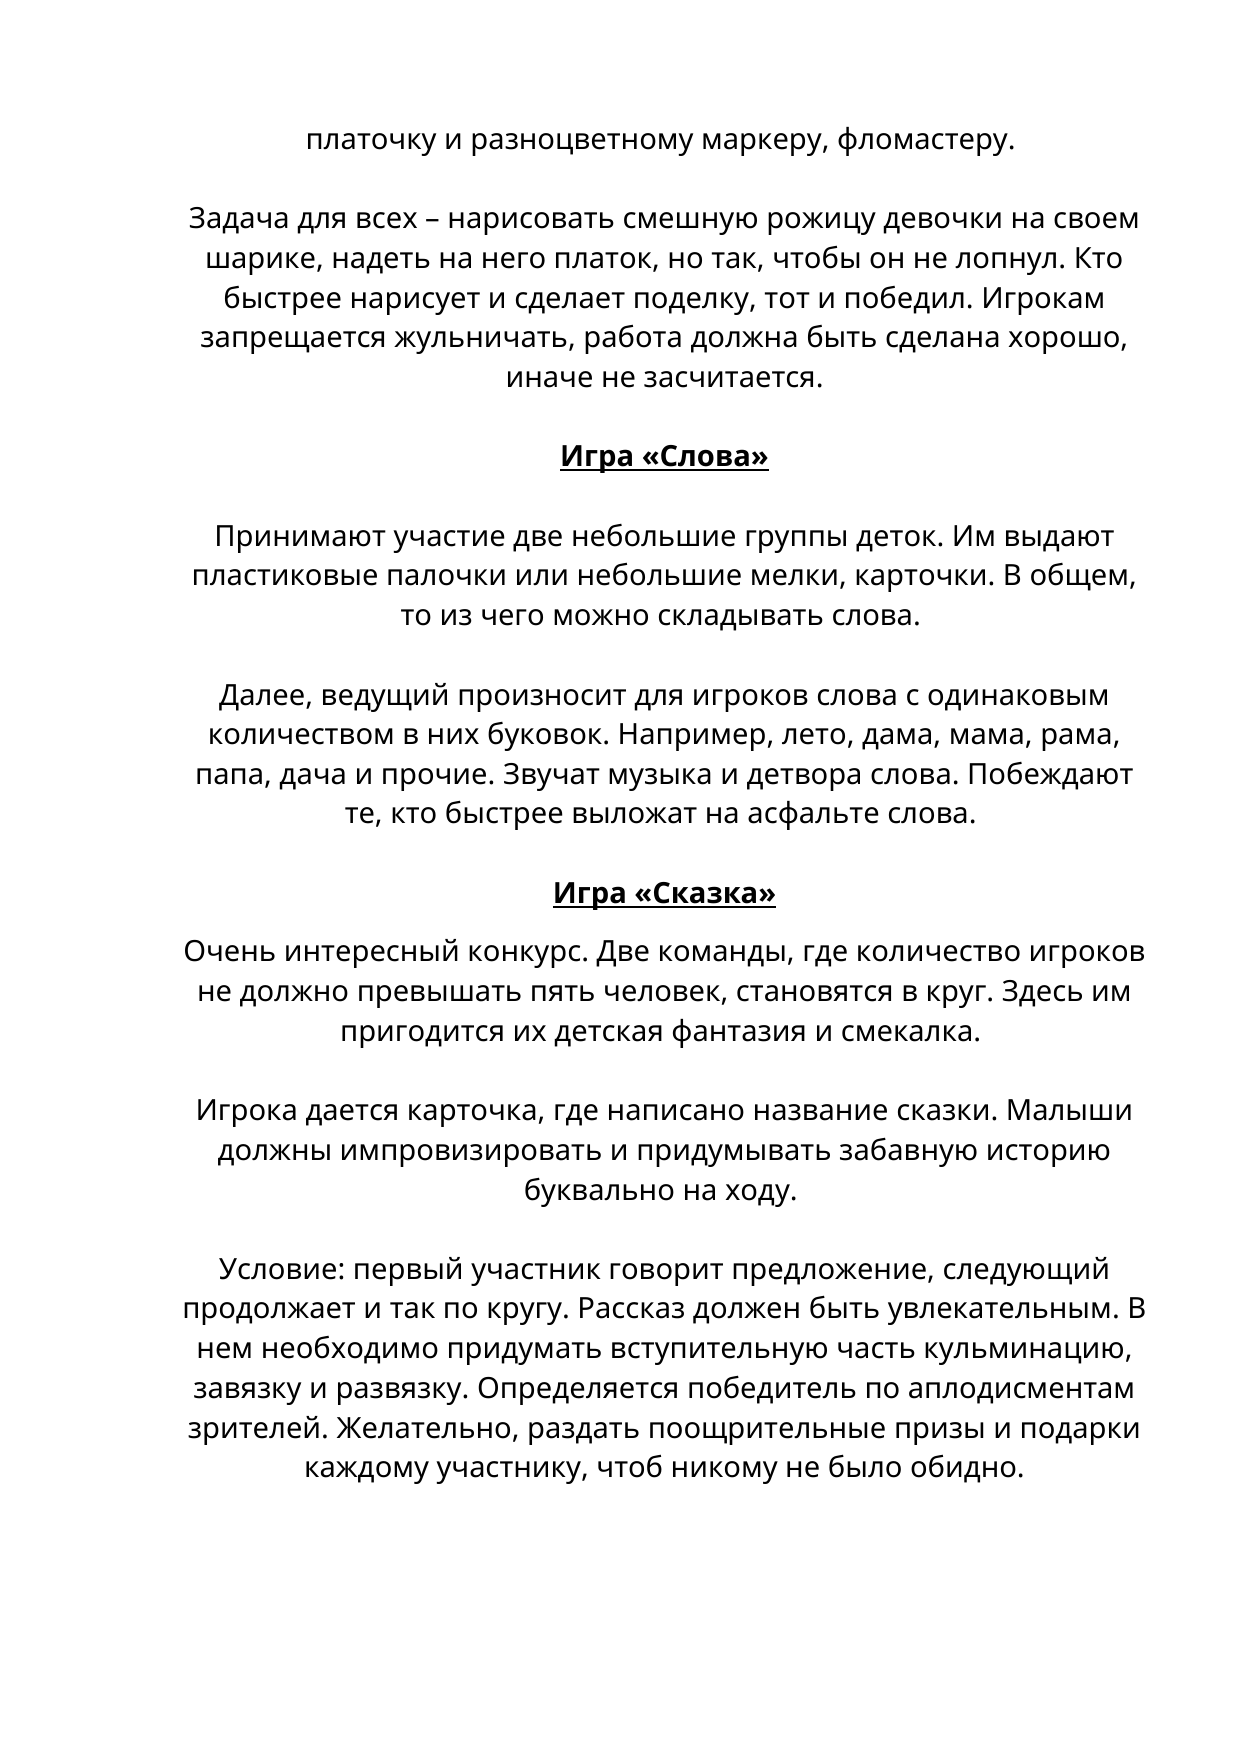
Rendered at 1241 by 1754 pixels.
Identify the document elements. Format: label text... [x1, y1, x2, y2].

text Очень интересный конкурс. Две команды, где количество игроков не должно превышать пять человек, становятся в круг. Здесь им пригодится их детская фантазия и смекалка. Игрока дается карточка, где написано название сказки. Малыши должны импровизировать и придумывать забавную историю буквально на ходу. Условие: первый участник говорит предложение, следующий продолжает и так по кругу. Рассказ должен быть увлекательным. В нем необходимо придумать вступительную часть кульминацию, завязку и развязку. Определяется победитель по аплодисментам зрителей. Желательно, раздать поощрительные призы и подарки каждому участнику, чтоб никому не было обидно. [177, 931, 1152, 1486]
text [177, 118, 1152, 912]
